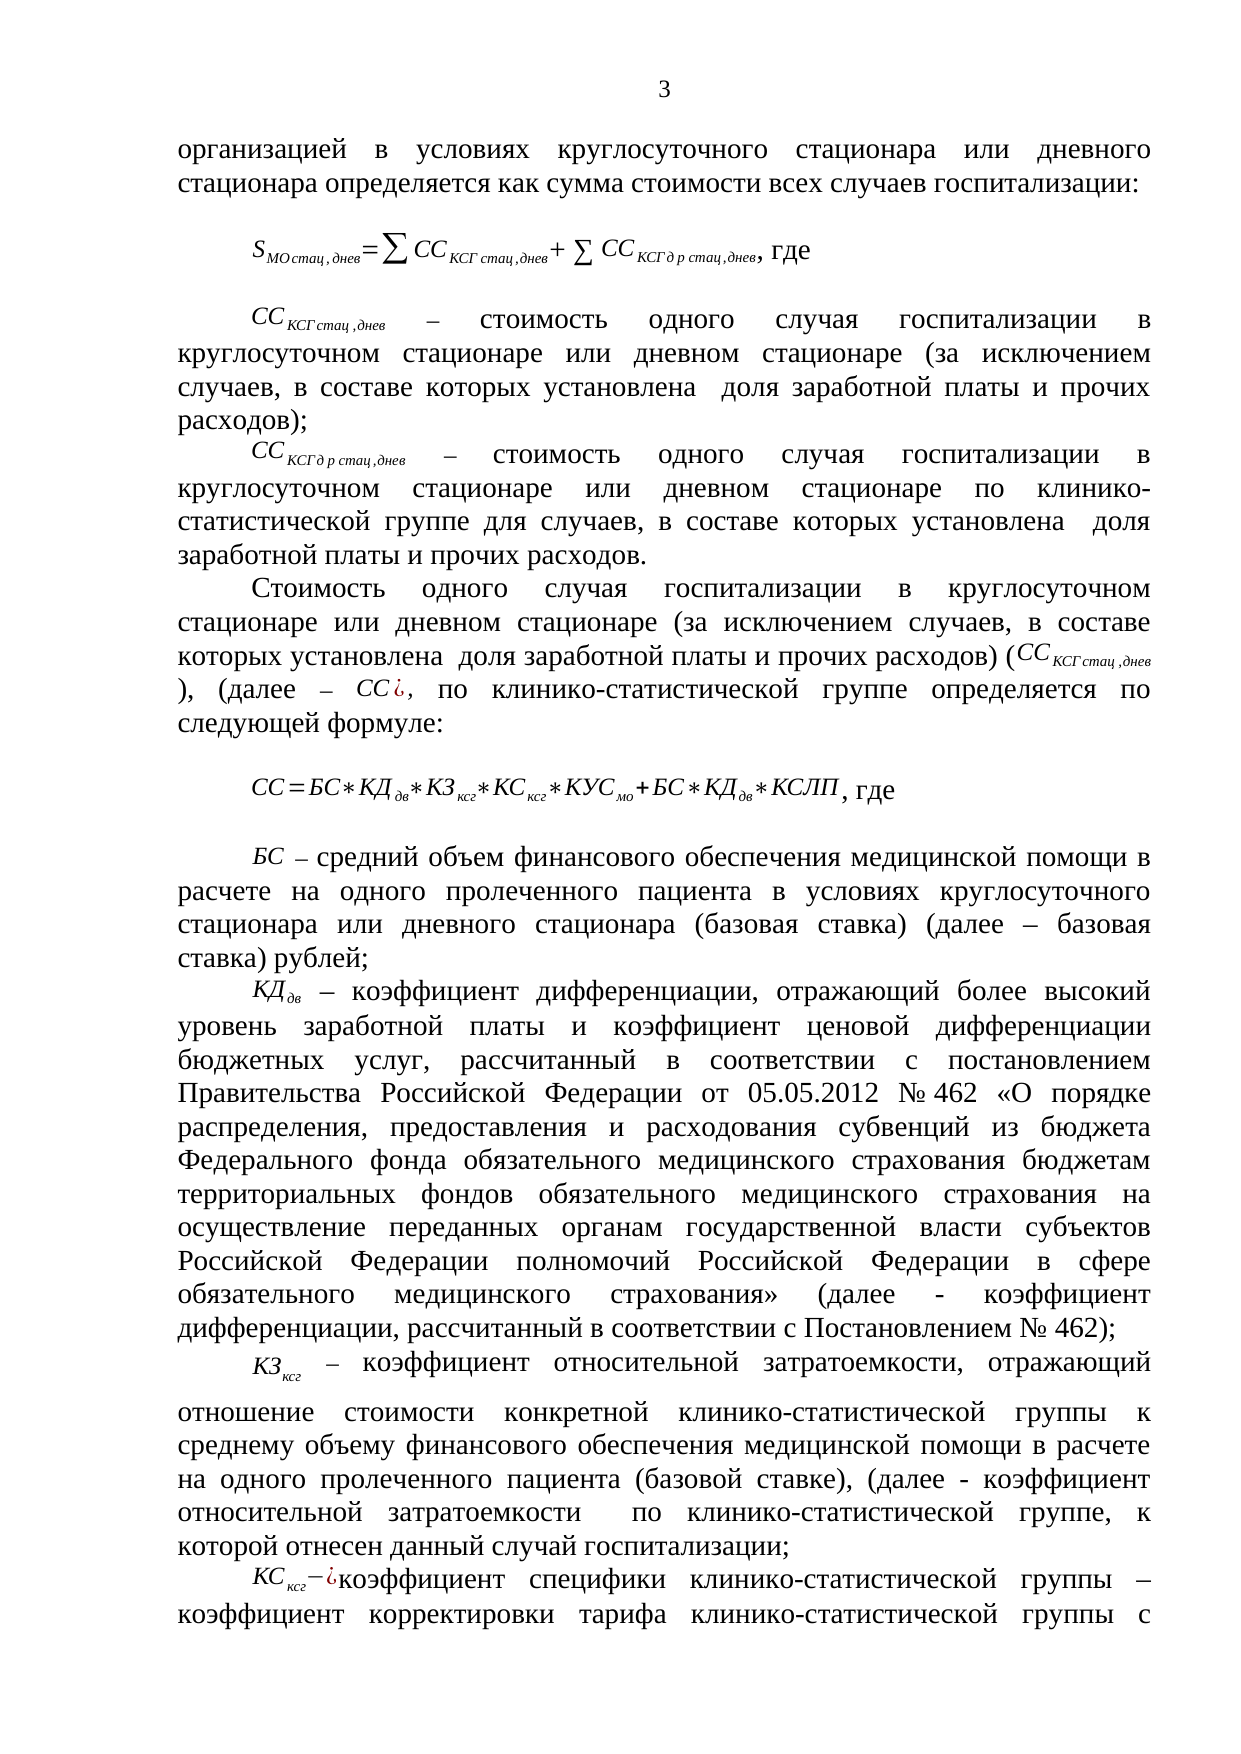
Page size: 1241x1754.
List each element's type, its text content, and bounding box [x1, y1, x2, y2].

text Стоимость одного случая госпитализации в круглосуточном стационаре или дневном стационаре (за исключением случаев, в составе которых установлена доля заработной платы и прочих расходов) (), (далее – по клинико-статистической группе определяется по следующей формуле: [177, 571, 1152, 738]
text – коэффициент относительной затратоемкости, отражающий отношение стоимости конкретной клинико-статистической группы к среднему объему финансового обеспечения медицинской помощи в расчете на одного пролеченного пациента (базовой ставке), (далее - коэффициент относительной затратоемкости по клинико-статистической группе, к которой отнесен данный случай госпитализации; [177, 1344, 1152, 1562]
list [177, 131, 1152, 198]
text – средний объем финансового обеспечения медицинской помощи в расчете на одного пролеченного пациента в условиях круглосуточного стационара или дневного стационара (базовая ставка) (далее – базовая ставка) рублей; [177, 839, 1152, 973]
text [177, 1562, 1152, 1629]
text – стоимость одного случая госпитализации в круглосуточном стационаре или дневном стационаре по клинико-статистической группе для случаев, в составе которых установлена доля заработной платы и прочих расходов. [177, 436, 1152, 571]
text + ∑ , где [177, 232, 1152, 268]
text – коэффициент дифференциации, отражающий более высокий уровень заработной платы и коэффициент ценовой дифференциации бюджетных услуг, рассчитанный в соответствии с постановлением Правительства Российской Федерации от 05.05.2012 № 462 «О порядке распределения, предоставления и расходования субвенций из бюджета Федерального фонда обязательного медицинского страхования бюджетам территориальных фондов обязательного медицинского страхования на осуществление переданных органам государственной власти субъектов Российской Федерации полномочий Российской Федерации в сфере обязательного медицинского страхования» (далее - коэффициент дифференциации, рассчитанный в соответствии с Постановлением № 462); [177, 973, 1152, 1344]
text – стоимость одного случая госпитализации в круглосуточном стационаре или дневном стационаре (за исключением случаев, в составе которых установлена доля заработной платы и прочих расходов); [177, 301, 1152, 436]
text , где [177, 772, 1152, 806]
